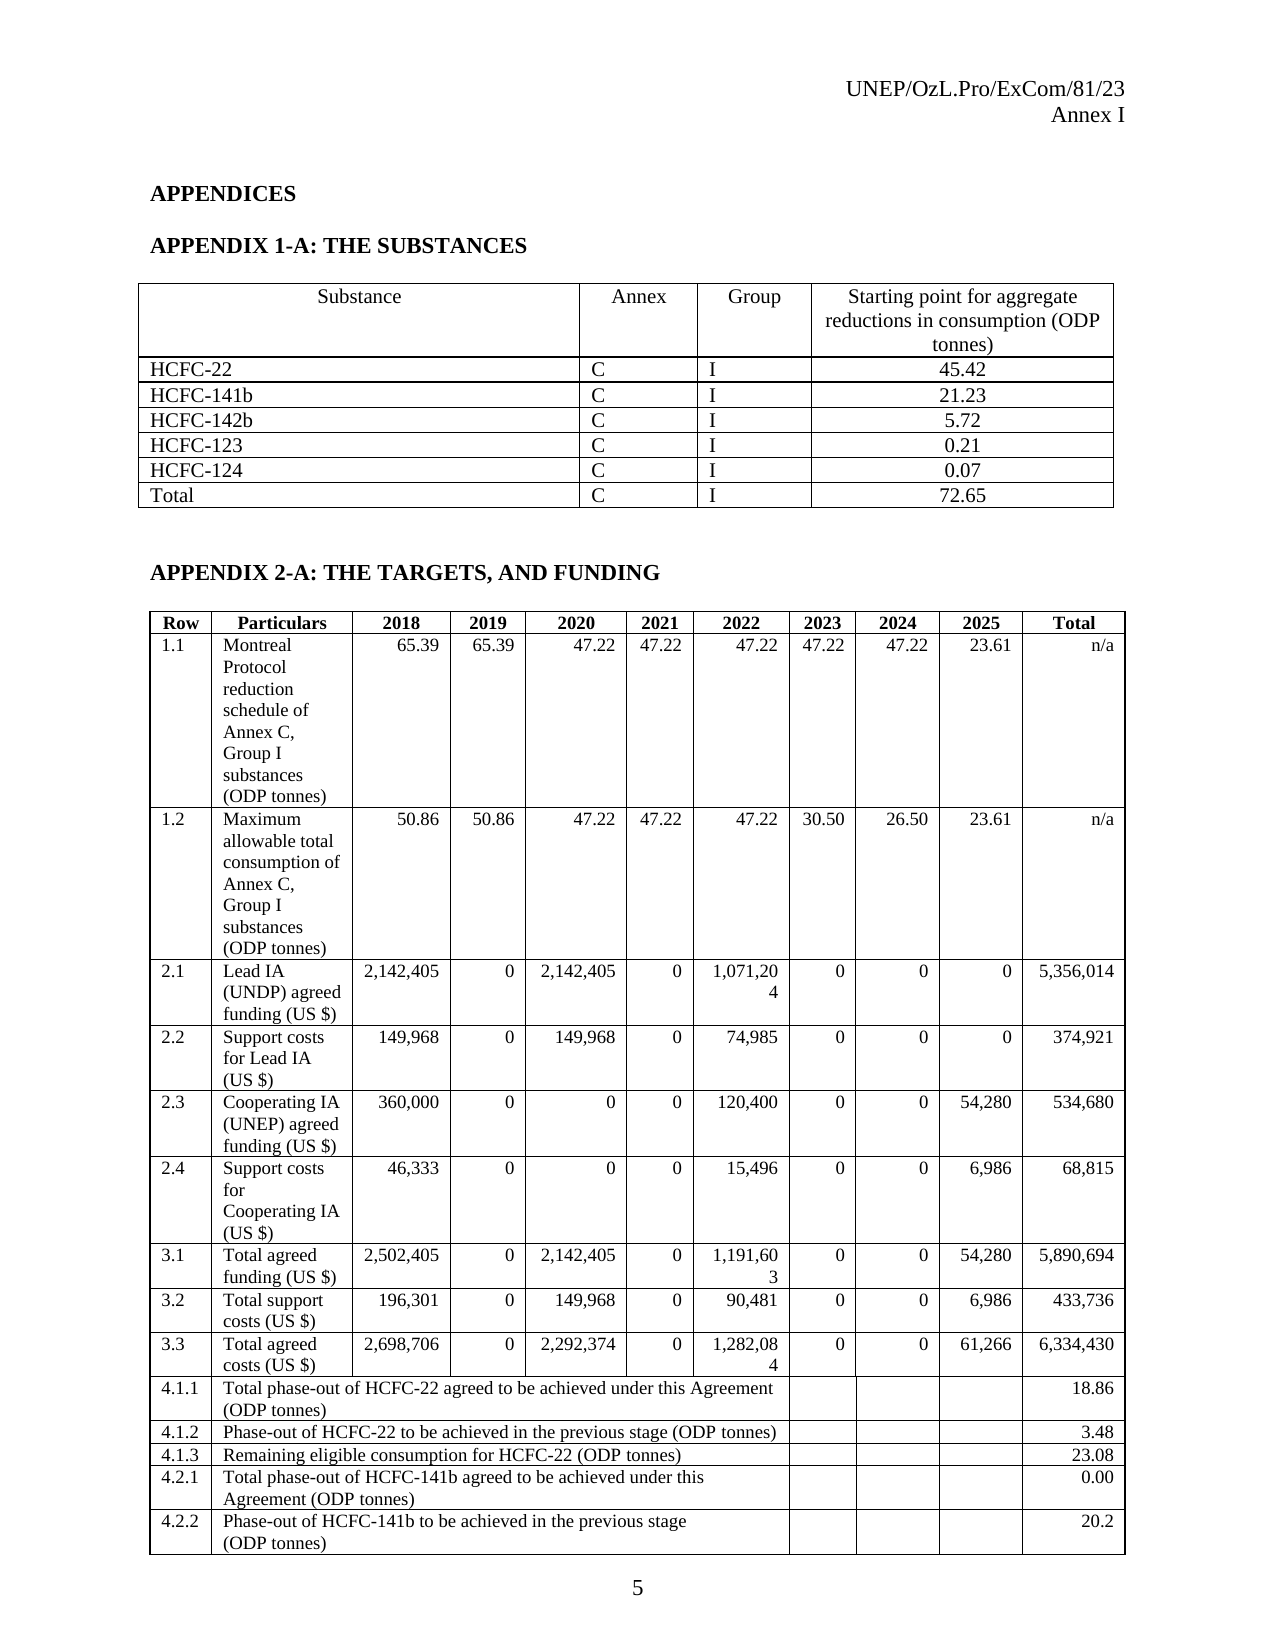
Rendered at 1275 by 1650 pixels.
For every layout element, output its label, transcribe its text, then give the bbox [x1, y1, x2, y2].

table_cell I [698, 383, 811, 407]
table_header Annex [580, 284, 697, 356]
table_cell 47.22 [856, 634, 939, 807]
table_cell 534,680 [1023, 1091, 1124, 1156]
subtitle APPENDIX 1-A: THE SUBSTANCES [150, 232, 1125, 258]
table_cell [790, 1444, 856, 1465]
table_header 2020 [526, 612, 626, 633]
table_cell 74,985 [694, 1026, 789, 1090]
table_cell 3.1 [151, 1244, 211, 1287]
table_cell 2,142,405 [353, 960, 450, 1024]
table_header Row [151, 612, 211, 633]
table_cell 120,400 [694, 1091, 789, 1156]
table_cell Total [139, 483, 579, 507]
table_cell n/a [1023, 634, 1124, 807]
table_cell I [698, 433, 811, 457]
table_cell 2.1 [151, 960, 211, 1024]
table_cell I [698, 483, 811, 507]
table_cell Cooperating IA (UNEP) agreed funding (US $) [212, 1091, 352, 1156]
table_cell 2,698,706 [353, 1333, 450, 1376]
table_cell 18.86 [1023, 1377, 1124, 1420]
table_cell 0 [856, 1333, 939, 1376]
table_cell Phase-out of HCFC-22 to be achieved in the previous stage (ODP tonnes) [212, 1421, 789, 1443]
table_cell 433,736 [1023, 1289, 1124, 1332]
table_cell 21.23 [812, 383, 1113, 407]
table_cell 6,986 [940, 1157, 1022, 1243]
table_cell 0 [790, 1333, 855, 1376]
table_cell [790, 1421, 856, 1443]
table_cell HCFC-141b [139, 383, 579, 407]
table_cell 0 [856, 1026, 939, 1090]
table_cell 149,968 [526, 1026, 626, 1090]
table_cell [790, 1510, 856, 1553]
table_cell 149,968 [353, 1026, 450, 1090]
table_cell 47.22 [694, 634, 789, 807]
table_cell 0 [451, 960, 525, 1024]
table_cell Support costs for Cooperating IA (US $) [212, 1157, 352, 1243]
table_header 2024 [856, 612, 939, 633]
table_cell 0 [451, 1333, 525, 1376]
table_cell 3.48 [1023, 1421, 1124, 1443]
table_cell 196,301 [353, 1289, 450, 1332]
table_cell 0.21 [812, 433, 1113, 457]
table_cell C [580, 408, 697, 432]
table_cell 2,292,374 [526, 1333, 626, 1376]
table_cell 0 [790, 1289, 855, 1332]
table_cell C [580, 358, 697, 381]
table_cell 0 [627, 960, 693, 1024]
table_cell 50.86 [353, 808, 450, 959]
table_cell 46,333 [353, 1157, 450, 1243]
table_cell 2,502,405 [353, 1244, 450, 1287]
table_cell HCFC-124 [139, 458, 579, 482]
table_cell 2.2 [151, 1026, 211, 1090]
table_cell 47.22 [627, 634, 693, 807]
table_cell 47.22 [627, 808, 693, 959]
table_cell 0 [940, 960, 1022, 1024]
table_cell 0 [856, 1244, 939, 1287]
table_cell 3.3 [151, 1333, 211, 1376]
table_cell 1,191,603 [694, 1244, 789, 1287]
table_cell 0 [856, 1157, 939, 1243]
table_cell 0 [451, 1026, 525, 1090]
table_cell I [698, 358, 811, 381]
table_cell Total support costs (US $) [212, 1289, 352, 1332]
table_cell 5,890,694 [1023, 1244, 1124, 1287]
table_cell 0 [790, 1091, 855, 1156]
table_cell 47.22 [526, 808, 626, 959]
table_cell Montreal Protocol reduction schedule of Annex C, Group I substances (ODP tonnes) [212, 634, 352, 807]
table_cell 65.39 [353, 634, 450, 807]
table_cell [857, 1466, 939, 1509]
table_cell 2.4 [151, 1157, 211, 1243]
table_cell 54,280 [940, 1091, 1022, 1156]
table_cell 0 [790, 1026, 855, 1090]
table_cell C [580, 483, 697, 507]
table_header Total [1023, 612, 1124, 633]
table_cell 90,481 [694, 1289, 789, 1332]
table_cell 4.2.1 [151, 1466, 211, 1509]
table_cell 0 [627, 1157, 693, 1243]
table_cell [940, 1421, 1022, 1443]
table_header Particulars [212, 612, 352, 633]
table_cell 4.2.2 [151, 1510, 211, 1553]
subtitle APPENDIX 2-A: THE TARGETS, AND FUNDING [150, 559, 1125, 586]
table_cell 65.39 [451, 634, 525, 807]
table_cell 47.22 [526, 634, 626, 807]
table_header 2023 [790, 612, 855, 633]
table_cell 1,071,204 [694, 960, 789, 1024]
table_cell [857, 1421, 939, 1443]
table_cell 23.08 [1023, 1444, 1124, 1465]
table_cell 0 [940, 1026, 1022, 1090]
table_cell 4.1.2 [151, 1421, 211, 1443]
table_cell 0.07 [812, 458, 1113, 482]
table_cell [857, 1510, 939, 1553]
table_cell 0 [526, 1091, 626, 1156]
table_cell Total agreed funding (US $) [212, 1244, 352, 1287]
table_cell 30.50 [790, 808, 855, 959]
table_cell Phase-out of HCFC-141b to be achieved in the previous stage (ODP tonnes) [212, 1510, 789, 1553]
table_cell 0 [627, 1333, 693, 1376]
table_cell I [698, 458, 811, 482]
table_cell 360,000 [353, 1091, 450, 1156]
table_header 2019 [451, 612, 525, 633]
table_cell Lead IA (UNDP) agreed funding (US $) [212, 960, 352, 1024]
table_cell Support costs for Lead IA (US $) [212, 1026, 352, 1090]
table_cell HCFC-142b [139, 408, 579, 432]
table_cell 20.2 [1023, 1510, 1124, 1553]
table_cell 149,968 [526, 1289, 626, 1332]
table_cell Remaining eligible consumption for HCFC-22 (ODP tonnes) [212, 1444, 789, 1465]
table_cell [940, 1444, 1022, 1465]
table_cell 2.3 [151, 1091, 211, 1156]
table_cell I [698, 408, 811, 432]
table_cell HCFC-123 [139, 433, 579, 457]
table_cell 47.22 [790, 634, 855, 807]
table_cell 15,496 [694, 1157, 789, 1243]
table_cell [940, 1510, 1022, 1553]
table_cell [940, 1466, 1022, 1509]
table_cell 4.1.3 [151, 1444, 211, 1465]
table_cell 5,356,014 [1023, 960, 1124, 1024]
table_cell HCFC-22 [139, 358, 579, 381]
table_cell [857, 1444, 939, 1465]
table_cell 45.42 [812, 358, 1113, 381]
table_cell 47.22 [694, 808, 789, 959]
subtitle APPENDICES [150, 180, 1125, 207]
table_cell 72.65 [812, 483, 1113, 507]
table_header Starting point for aggregate reductions in consumption (ODP tonnes) [812, 284, 1113, 356]
table_cell 61,266 [940, 1333, 1022, 1376]
table_cell 0 [790, 960, 855, 1024]
table_cell 23.61 [940, 808, 1022, 959]
table_cell [790, 1466, 856, 1509]
table_cell 0 [627, 1091, 693, 1156]
table_cell 4.1.1 [151, 1377, 211, 1420]
table_cell 3.2 [151, 1289, 211, 1332]
table_cell 1,282,084 [694, 1333, 789, 1376]
table_header 2022 [694, 612, 789, 633]
table_header Group [698, 284, 811, 356]
table_cell n/a [1023, 808, 1124, 959]
table_cell Total agreed costs (US $) [212, 1333, 352, 1376]
table_cell 6,986 [940, 1289, 1022, 1332]
table_header Substance [139, 284, 579, 356]
table_cell 0 [451, 1289, 525, 1332]
table_cell 23.61 [940, 634, 1022, 807]
table_cell 0 [856, 1091, 939, 1156]
table_cell 0 [790, 1157, 855, 1243]
table_cell C [580, 433, 697, 457]
table_cell [940, 1377, 1022, 1420]
table_cell 0 [526, 1157, 626, 1243]
table_cell C [580, 383, 697, 407]
table_cell 0 [451, 1157, 525, 1243]
table_header 2021 [627, 612, 693, 633]
table_cell 2,142,405 [526, 960, 626, 1024]
table_cell 2,142,405 [526, 1244, 626, 1287]
table_cell 0 [627, 1289, 693, 1332]
table_cell 0 [451, 1091, 525, 1156]
table_header 2018 [353, 612, 450, 633]
table_header 2025 [940, 612, 1022, 633]
table_cell 0 [790, 1244, 855, 1287]
table_cell 0 [856, 960, 939, 1024]
table_cell Maximum allowable total consumption of Annex C, Group I substances (ODP tonnes) [212, 808, 352, 959]
table_cell 0.00 [1023, 1466, 1124, 1509]
table_cell 1.1 [151, 634, 211, 807]
table_cell [857, 1377, 939, 1420]
table_cell 1.2 [151, 808, 211, 959]
table_cell 0 [627, 1026, 693, 1090]
table_cell 0 [451, 1244, 525, 1287]
table_cell [790, 1377, 856, 1420]
table_cell 54,280 [940, 1244, 1022, 1287]
table_cell 50.86 [451, 808, 525, 959]
table_cell C [580, 458, 697, 482]
table_cell 26.50 [856, 808, 939, 959]
table_cell 0 [627, 1244, 693, 1287]
table_cell 5.72 [812, 408, 1113, 432]
table_cell Total phase-out of HCFC-22 agreed to be achieved under this Agreement (ODP tonnes) [212, 1377, 789, 1420]
table_cell 374,921 [1023, 1026, 1124, 1090]
table_cell 6,334,430 [1023, 1333, 1124, 1376]
table_cell 0 [856, 1289, 939, 1332]
table_cell 68,815 [1023, 1157, 1124, 1243]
table_cell Total phase-out of HCFC-141b agreed to be achieved under this Agreement (ODP tonnes) [212, 1466, 789, 1509]
